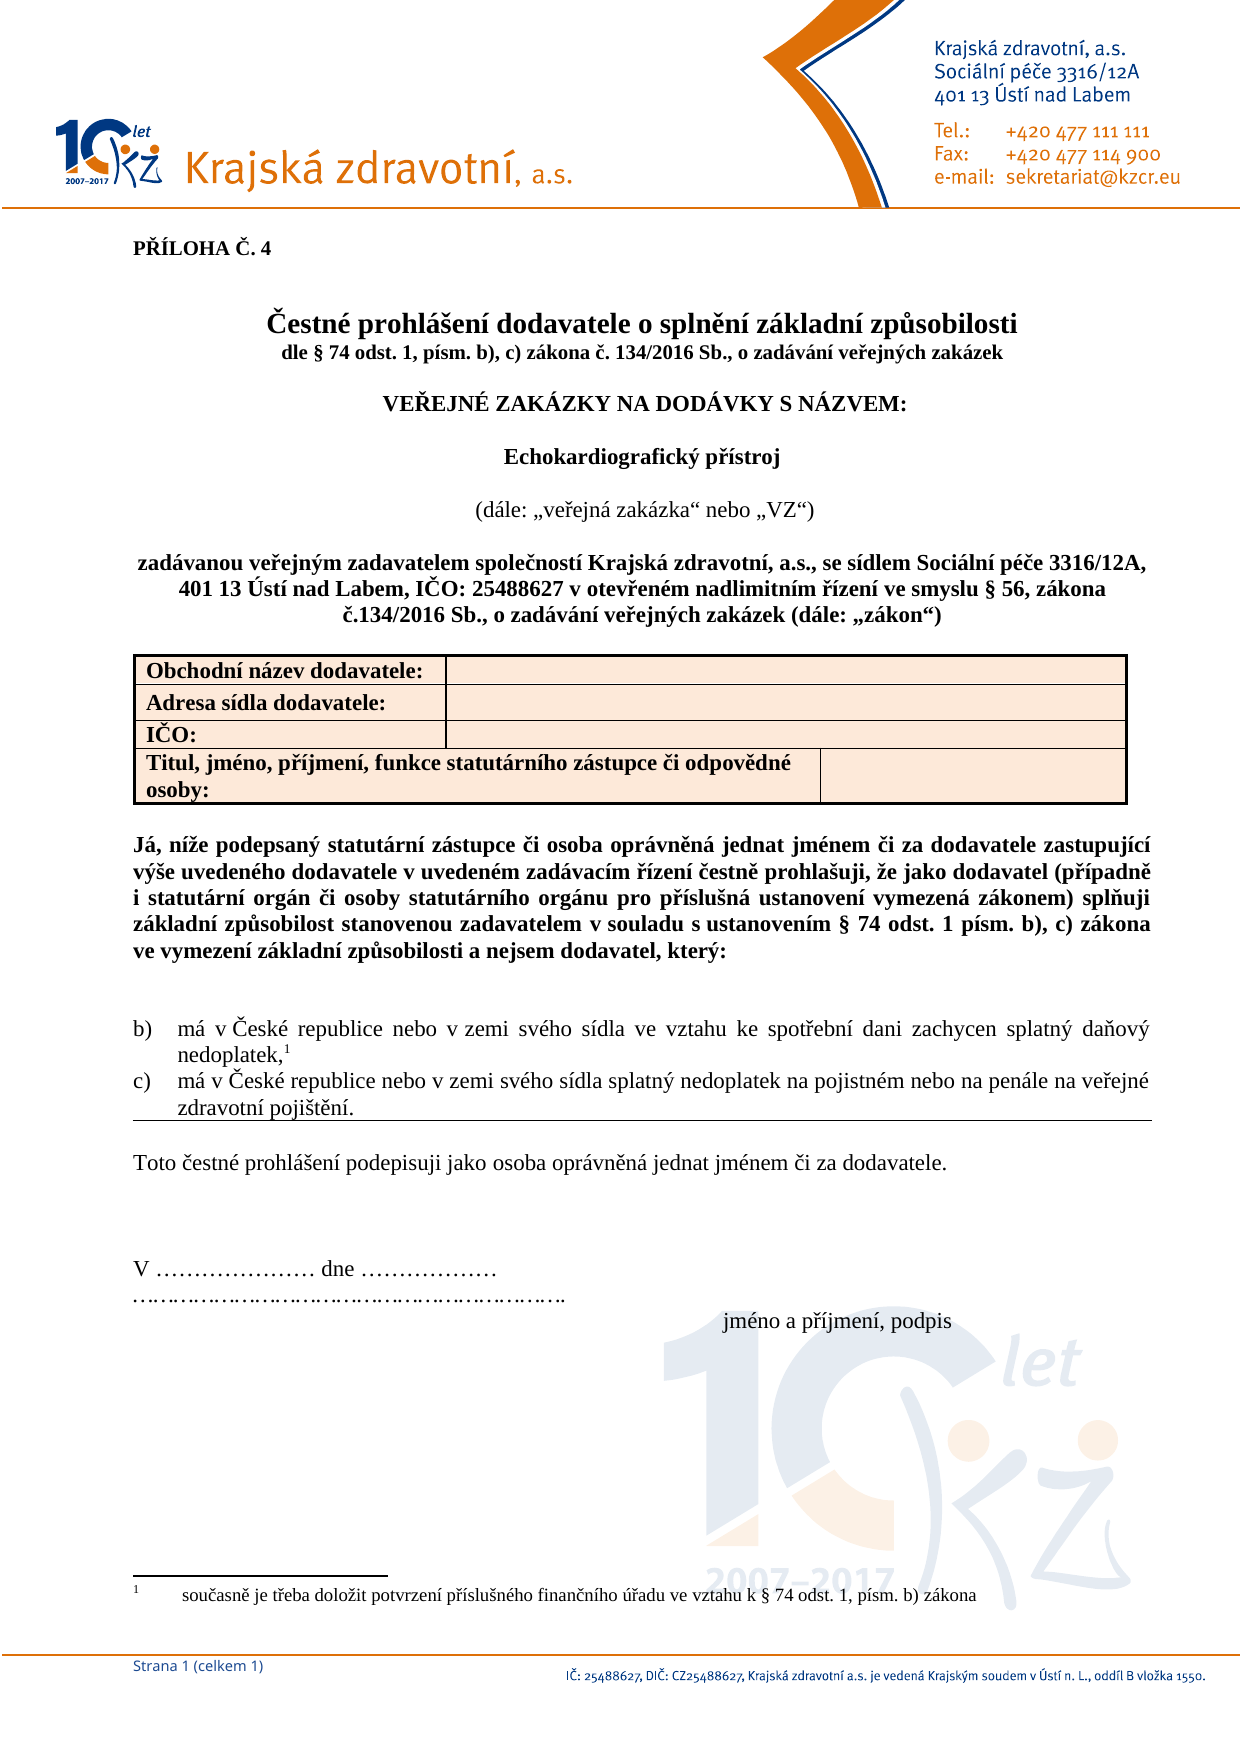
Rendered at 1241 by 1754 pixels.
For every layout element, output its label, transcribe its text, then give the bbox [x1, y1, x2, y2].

text má v České republice nebo v zemi svého sídla ve vztahu ke spotřební dani zachycen splatný daňový nedoplatek, [133, 1014, 1152, 1067]
table_cell [447, 685, 1125, 720]
text (dále: „veřejná zakázka“ nebo „VZ“) [133, 496, 1152, 522]
table_cell IČO: [136, 721, 445, 748]
text Čestné prohlášení dodavatele o splnění základní způsobilosti [133, 306, 1152, 340]
text Echokardiografický přístroj [133, 443, 1152, 469]
text PŘÍLOHA Č. 4 [133, 236, 1152, 260]
table_cell Adresa sídla dodavatele: [136, 685, 445, 720]
table_header Obchodní název dodavatele: [136, 657, 445, 683]
text dle § 74 odst. 1, písm. b), c) zákona č. 134/2016 Sb., o zadávání veřejných zakázek [133, 340, 1152, 364]
text jméno a příjmení, podpis [133, 1308, 1152, 1334]
text VEŘEJNÉ ZAKÁZKY NA DODÁVKY S NÁZVEM: [133, 390, 1152, 417]
text má v České republice nebo v zemi svého sídla splatný nedoplatek na pojistném nebo na penále na veřejné zdravotní pojištění. [133, 1067, 1152, 1120]
text V ………………… dne ……………… ………………………………………………………. [133, 1255, 1152, 1308]
table_cell [821, 749, 1125, 802]
text zadávanou veřejným zadavatelem společností Krajská zdravotní, a.s., se sídlem Sociální péče 3316/12A, 401 13 Ústí nad Labem, IČO: 25488627 v otevřeném nadlimitním řízení ve smyslu § 56, zákona č.134/2016 Sb., o zadávání veřejných zakázek (dále: „zákon“) [133, 548, 1152, 628]
table_cell Titul, jméno, příjmení, funkce statutárního zástupce či odpovědné osoby: [136, 749, 820, 802]
text Toto čestné prohlášení podepisuji jako osoba oprávněná jednat jménem či za dodavatele. [133, 1149, 1152, 1176]
table_cell [447, 721, 1125, 748]
table_header [447, 657, 1125, 683]
text Já, níže podepsaný statutární zástupce či osoba oprávněná jednat jménem či za dodavatele zastupující výše uvedeného dodavatele v uvedeném zadávacím řízení čestně prohlašuji, že jako dodavatel (případně i statutární orgán či osoby statutárního orgánu pro příslušná ustanovení vymezená zákonem) splňuji základní způsobilost stanovenou zadavatelem v souladu s ustanovením § 74 odst. 1 písm. b), c) zákona ve vymezení základní způsobilosti a nejsem dodavatel, který: [133, 831, 1152, 963]
